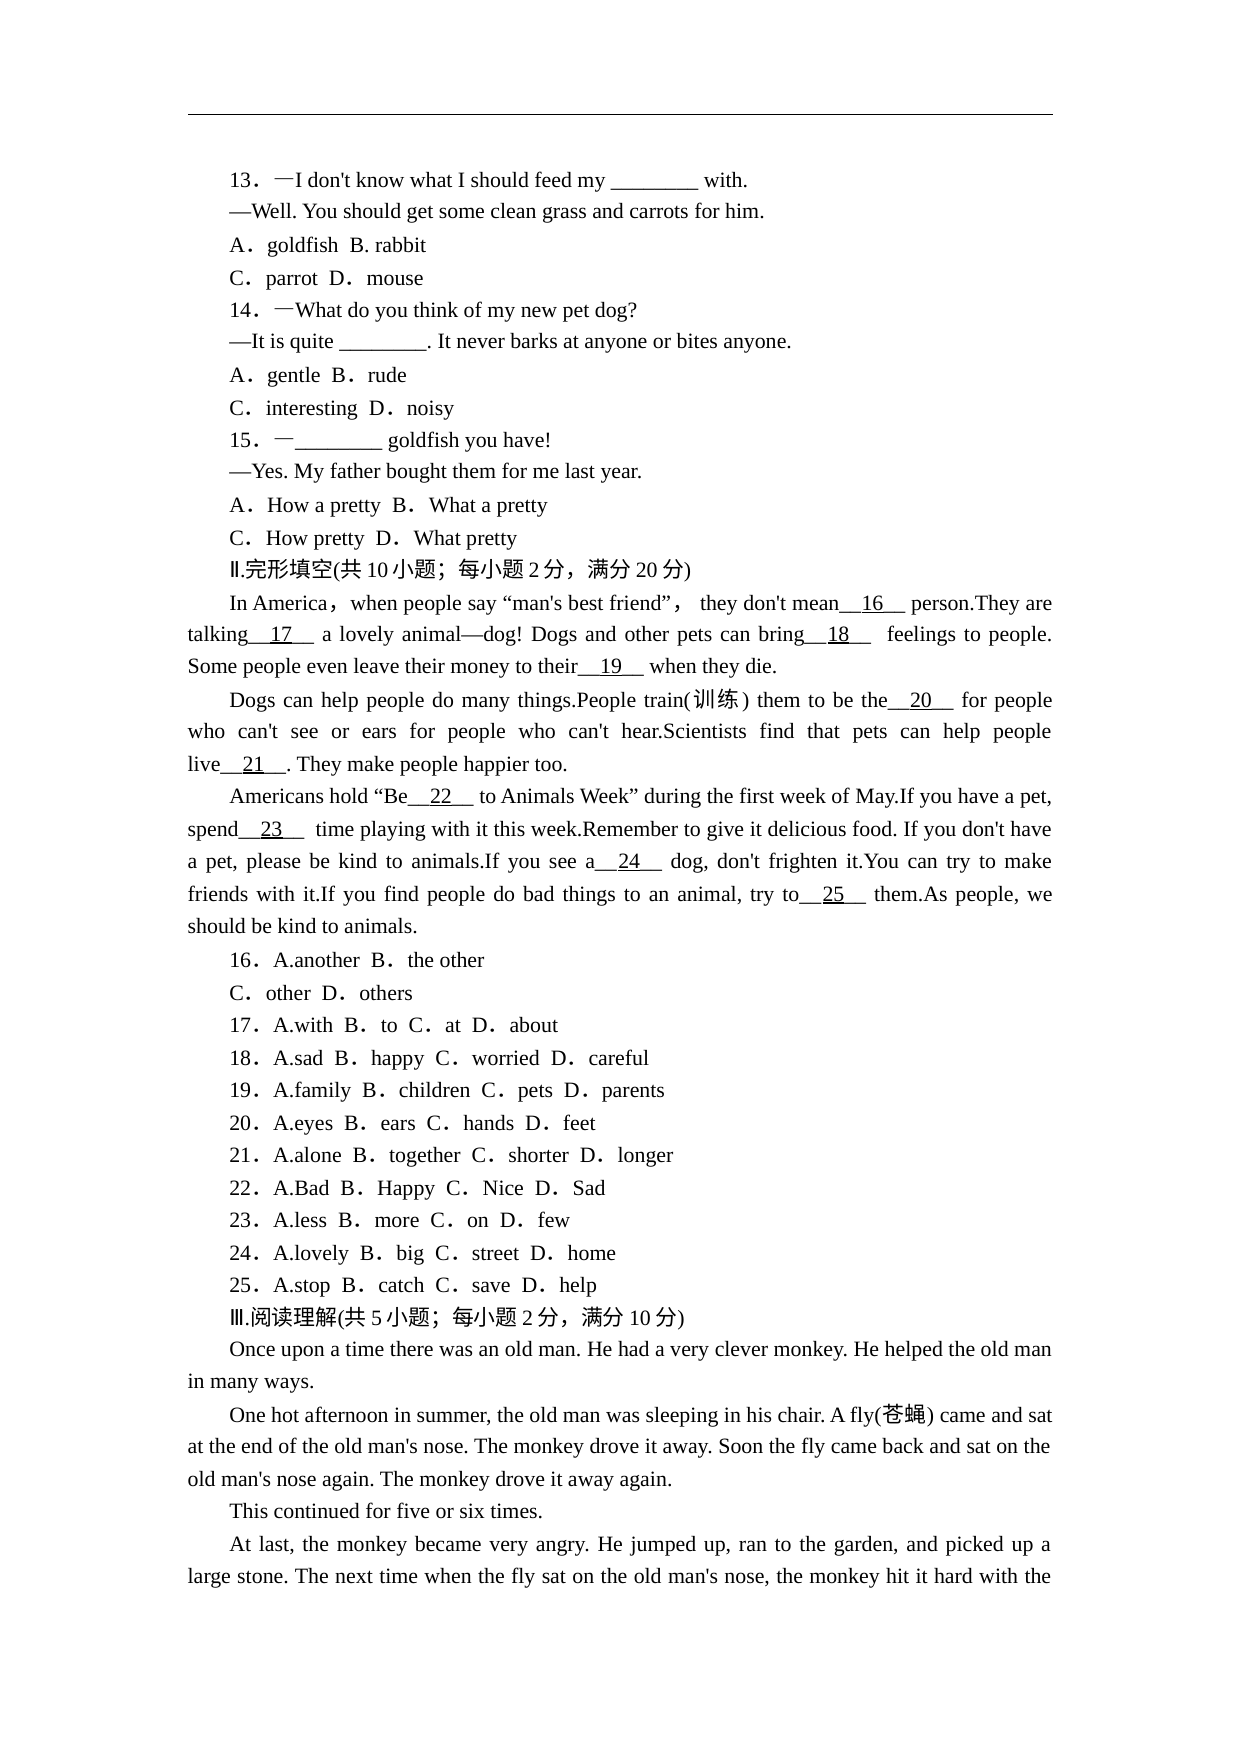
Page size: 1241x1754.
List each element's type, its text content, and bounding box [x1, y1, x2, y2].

text A．gentle B．rude [187, 357, 1053, 389]
text 22．A.Bad B．Happy C．Nice D．Sad [187, 1169, 1053, 1202]
text 18．A.sad B．happy C．worried D．careful [187, 1039, 1053, 1072]
text Dogs can help people do many things.People train(训练) them to be the__20__ for people who can't see or ears for people who can't hear.Scientists find that pets can help people live__21__. They make people happier too. [187, 682, 1053, 779]
text A．goldfish B. rabbit [187, 227, 1053, 259]
text 25．A.stop B．catch C．save D．help [187, 1267, 1053, 1299]
text This continued for five or six times. [187, 1494, 1053, 1527]
text —Well. You should get some clean grass and carrots for him. [187, 194, 1053, 227]
text 19．A.family B．children C．pets D．parents [187, 1072, 1053, 1104]
text 20．A.eyes B．ears C．hands D．feet [187, 1104, 1053, 1137]
text 24．A.lovely B．big C．street D．home [187, 1234, 1053, 1267]
text C．interesting D．noisy [187, 389, 1053, 422]
text Ⅱ.完形填空(共10小题；每小题2分，满分20分) [187, 552, 1053, 584]
text One hot afternoon in summer, the old man was sleeping in his chair. A fly(苍蝇) came and sat at the end of the old man's nose. The monkey drove it away. Soon the fly came back and sat on the old man's nose again. The monkey drove it away again. [187, 1397, 1053, 1494]
text 23．A.less B．more C．on D．few [187, 1202, 1053, 1234]
text Once upon a time there was an old man. He had a very clever monkey. He helped the old man in many ways. [187, 1332, 1053, 1397]
text A．How a pretty B．What a pretty [187, 487, 1053, 519]
text 17．A.with B．to C．at D．about [187, 1007, 1053, 1039]
text —It is quite ________. It never barks at anyone or bites anyone. [187, 324, 1053, 357]
text C．other D．others [187, 974, 1053, 1007]
text Ⅲ.阅读理解(共5小题；每小题2分，满分10分) [187, 1299, 1053, 1332]
text C．parrot D．mouse [187, 259, 1053, 292]
text 14．—What do you think of my new pet dog? [187, 292, 1053, 324]
text 13．—I don't know what I should feed my ________ with. [187, 162, 1053, 194]
text 15．—________ goldfish you have! [187, 422, 1053, 454]
text —Yes. My father bought them for me last year. [187, 454, 1053, 487]
text 21．A.alone B．together C．shorter D．longer [187, 1137, 1053, 1169]
text 16．A.another B．the other [187, 942, 1053, 974]
text C．How pretty D．What pretty [187, 519, 1053, 552]
text In America，when people say “man's best friend”， they don't mean__16__ person.They are talking__17__ a lovely animal—dog! Dogs and other pets can bring__18__ feelings to people. Some people even leave their money to their__19__ when they die. [187, 584, 1053, 682]
text Americans hold “Be__22__ to Animals Week” during the first week of May.If you have a pet, spend__23__ time playing with it this week.Remember to give it delicious food. If you don't have a pet, please be kind to animals.If you see a__24__ dog, don't frighten it.You can try to make friends with it.If you find people do bad things to an animal, try to__25__ them.As people, we should be kind to animals. [187, 779, 1053, 942]
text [187, 1527, 1053, 1592]
